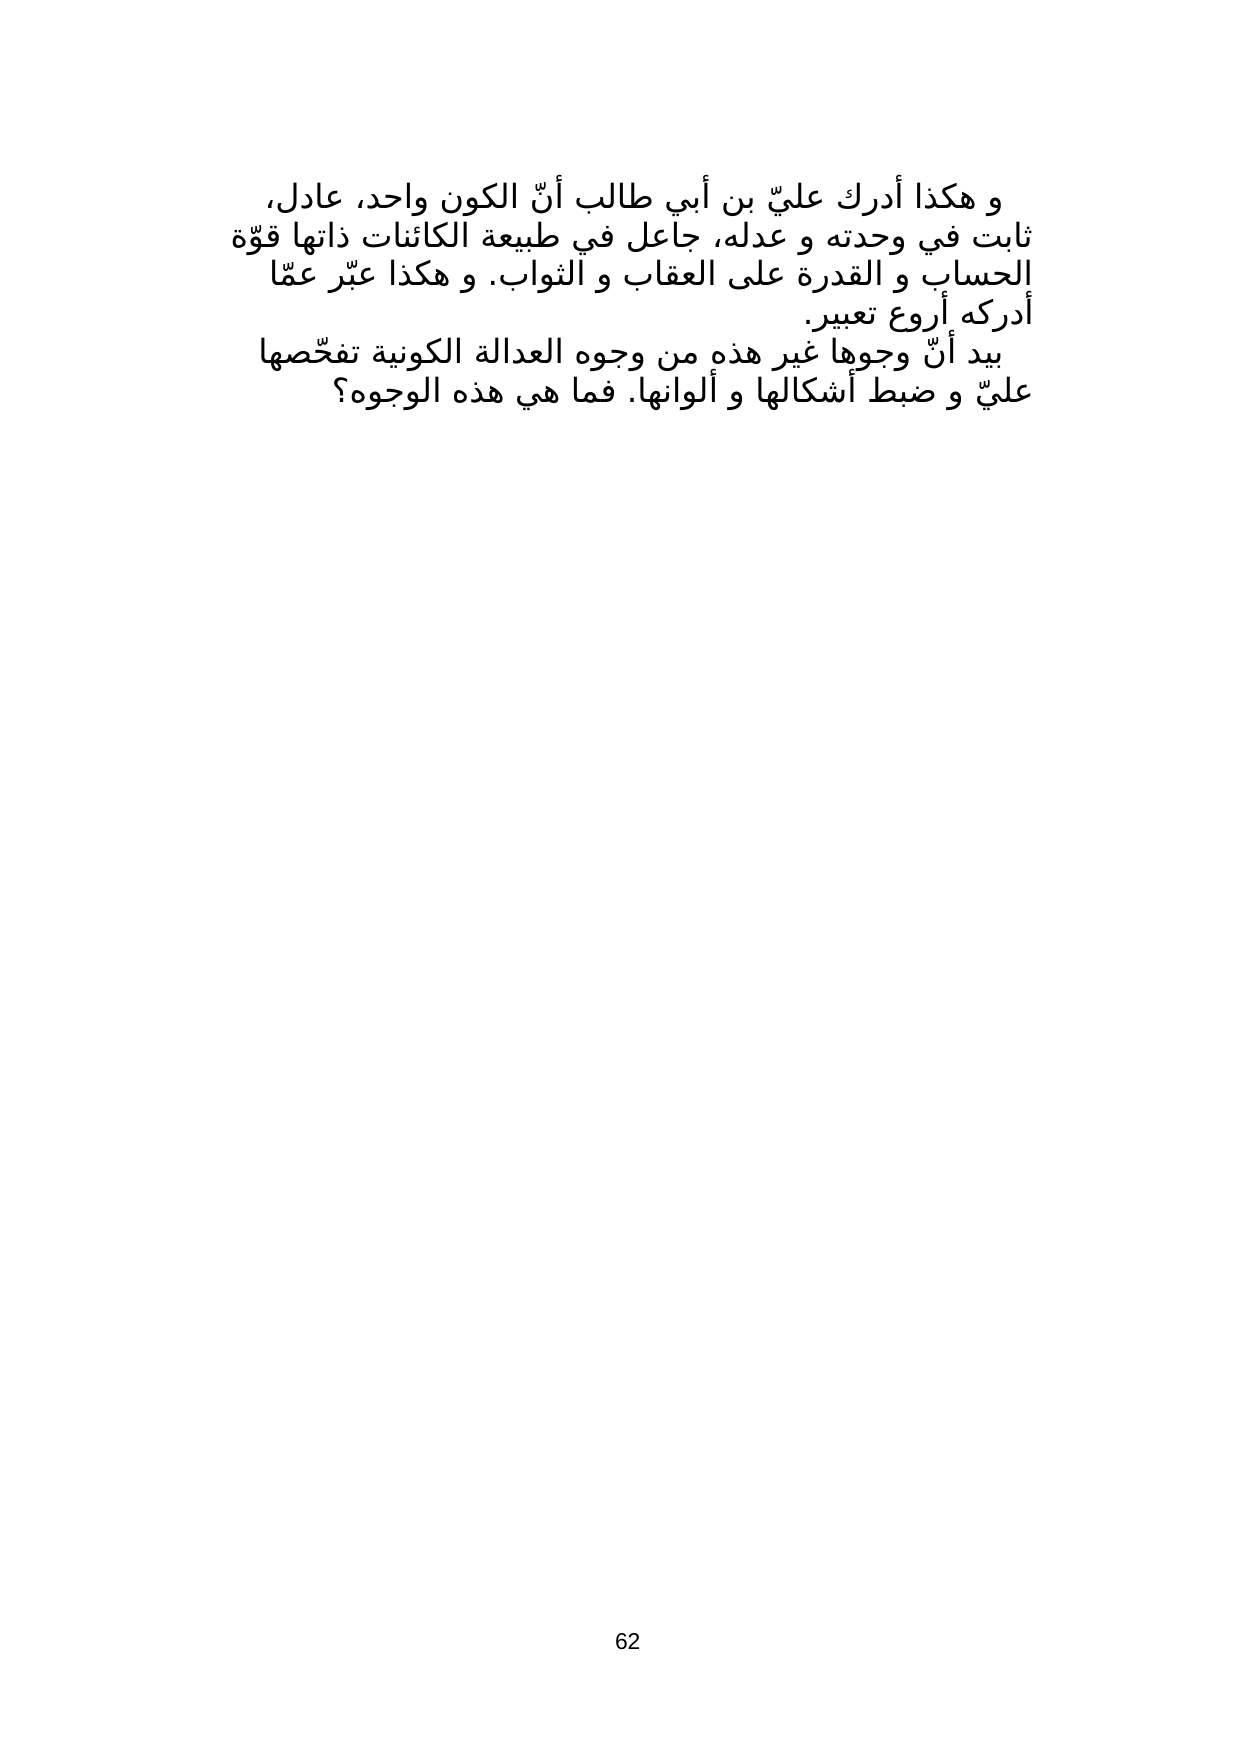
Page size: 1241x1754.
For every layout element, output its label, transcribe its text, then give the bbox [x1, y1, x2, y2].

text بيد أنّ وجوها غير هذه من وجوه العدالة الكونية تفحّصها عليّ و ضبط أشكالها و ألوانها. فما هي هذه الوجوه؟ [222, 333, 1033, 410]
text و هكذا أدرك عليّ بن أبي طالب أنّ الكون واحد، عادل، ثابت في وحدته و عدله، جاعل في طبيعة الكائنات ذاتها قوّة الحساب و القدرة على العقاب و الثواب. و هكذا عبّر عمّا أدركه أروع تعبير. [222, 177, 1033, 333]
